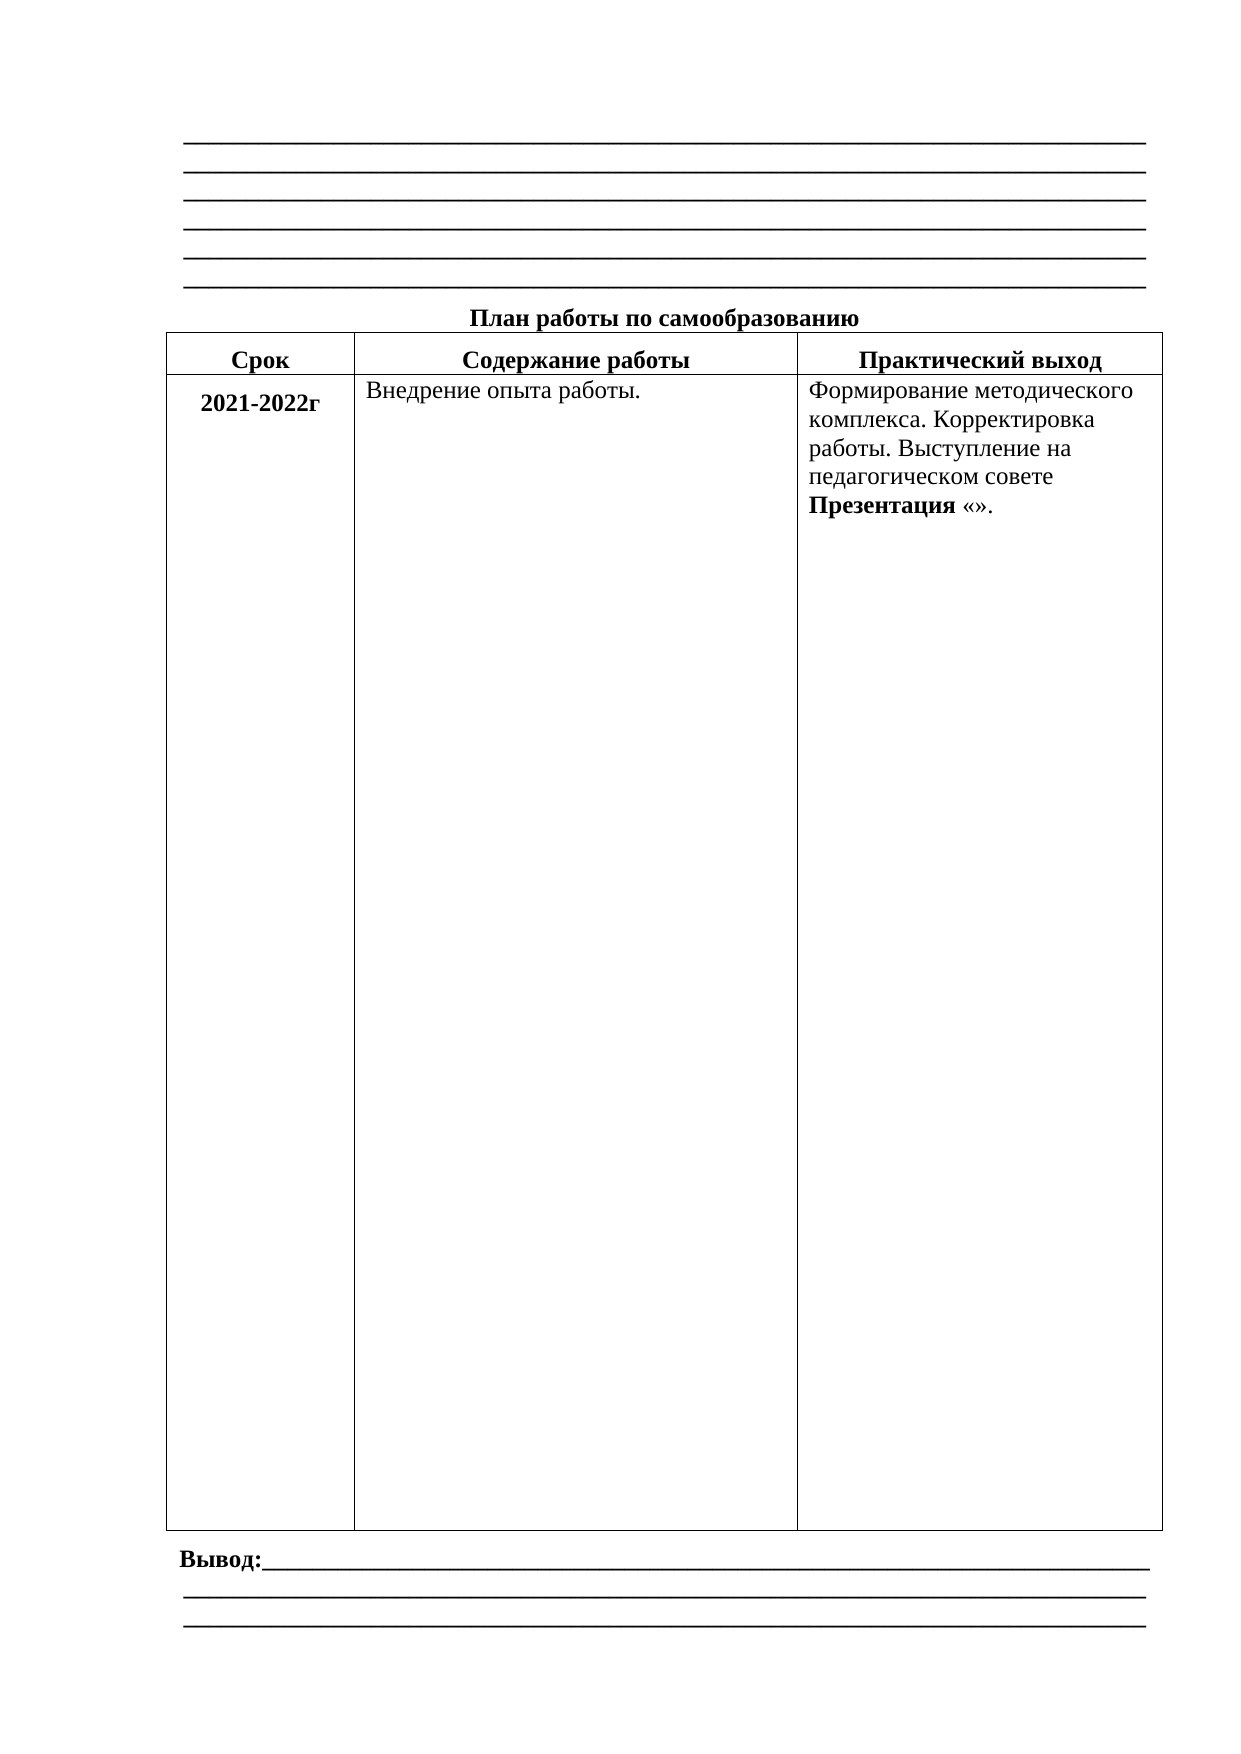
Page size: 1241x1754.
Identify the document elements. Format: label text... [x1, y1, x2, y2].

table_cell Формирование методического комплекса. Корректировка работы. Выступление на педагогическом совете Презентация «». [798, 375, 1162, 1530]
table_header Срок [167, 333, 354, 374]
table_cell 2021-2022г [167, 375, 354, 1530]
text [177, 1544, 1152, 1630]
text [177, 118, 1152, 291]
table_cell Внедрение опыта работы. [355, 375, 797, 1530]
table_header Содержание работы [355, 333, 797, 374]
table_header Практический выход [798, 333, 1162, 374]
text План работы по самообразованию [177, 303, 1152, 332]
